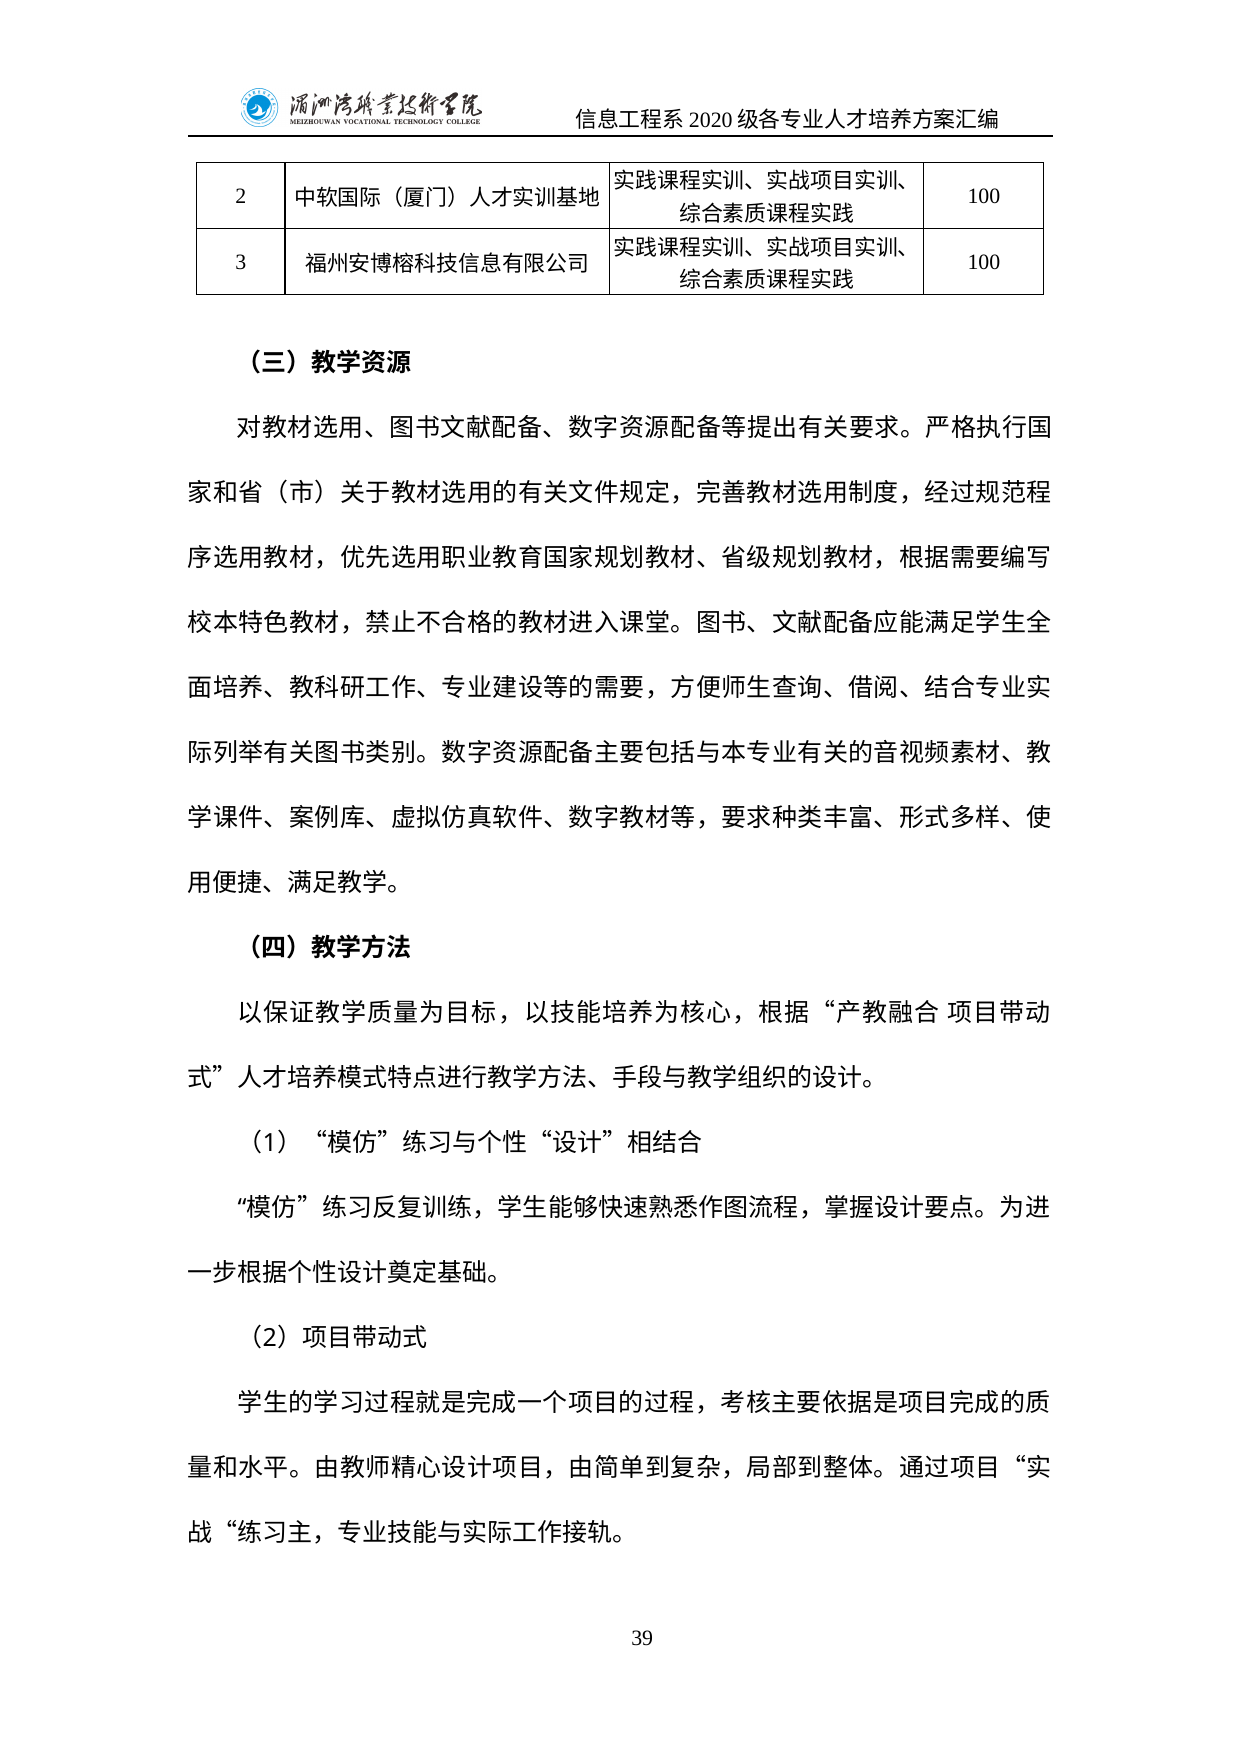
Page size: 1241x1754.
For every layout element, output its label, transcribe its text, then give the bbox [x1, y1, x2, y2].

text 对教材选用、图书文献配备、数字资源配备等提出有关要求。严格执行国家和省（市）关于教材选用的有关文件规定，完善教材选用制度，经过规范程序选用教材，优先选用职业教育国家规划教材、省级规划教材，根据需要编写校本特色教材，禁止不合格的教材进入课堂。图书、文献配备应能满足学生全面培养、教科研工作、专业建设等的需要，方便师生查询、借阅、结合专业实际列举有关图书类别。数字资源配备主要包括与本专业有关的音视频素材、教学课件、案例库、虚拟仿真软件、数字教材等，要求种类丰富、形式多样、使用便捷、满足教学。 [187, 393, 1053, 913]
text 以保证教学质量为目标，以技能培养为核心，根据“产教融合 项目带动式”人才培养模式特点进行教学方法、手段与教学组织的设计。 [187, 978, 1053, 1108]
picture [241, 88, 482, 127]
table_cell 3 [197, 229, 284, 294]
table_cell 100 [924, 163, 1043, 228]
table_cell 中软国际（厦门）人才实训基地 [286, 163, 609, 228]
table_cell 2 [197, 163, 284, 228]
text （三）教学资源 [187, 328, 1053, 393]
text （四）教学方法 [187, 913, 1053, 978]
text 学生的学习过程就是完成一个项目的过程，考核主要依据是项目完成的质量和水平。由教师精心设计项目，由简单到复杂，局部到整体。通过项目“实战“练习主，专业技能与实际工作接轨。 [187, 1368, 1053, 1563]
table_cell 福州安博榕科技信息有限公司 [286, 229, 609, 294]
text （2）项目带动式 [187, 1303, 1053, 1368]
text （1）“模仿”练习与个性“设计”相结合 [187, 1108, 1053, 1173]
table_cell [610, 163, 923, 228]
text “模仿”练习反复训练，学生能够快速熟悉作图流程，掌握设计要点。为进一步根据个性设计奠定基础。 [187, 1173, 1053, 1303]
table_cell 100 [924, 229, 1043, 294]
table_cell 实践课程实训、实战项目实训、综合素质课程实践 [610, 229, 923, 294]
